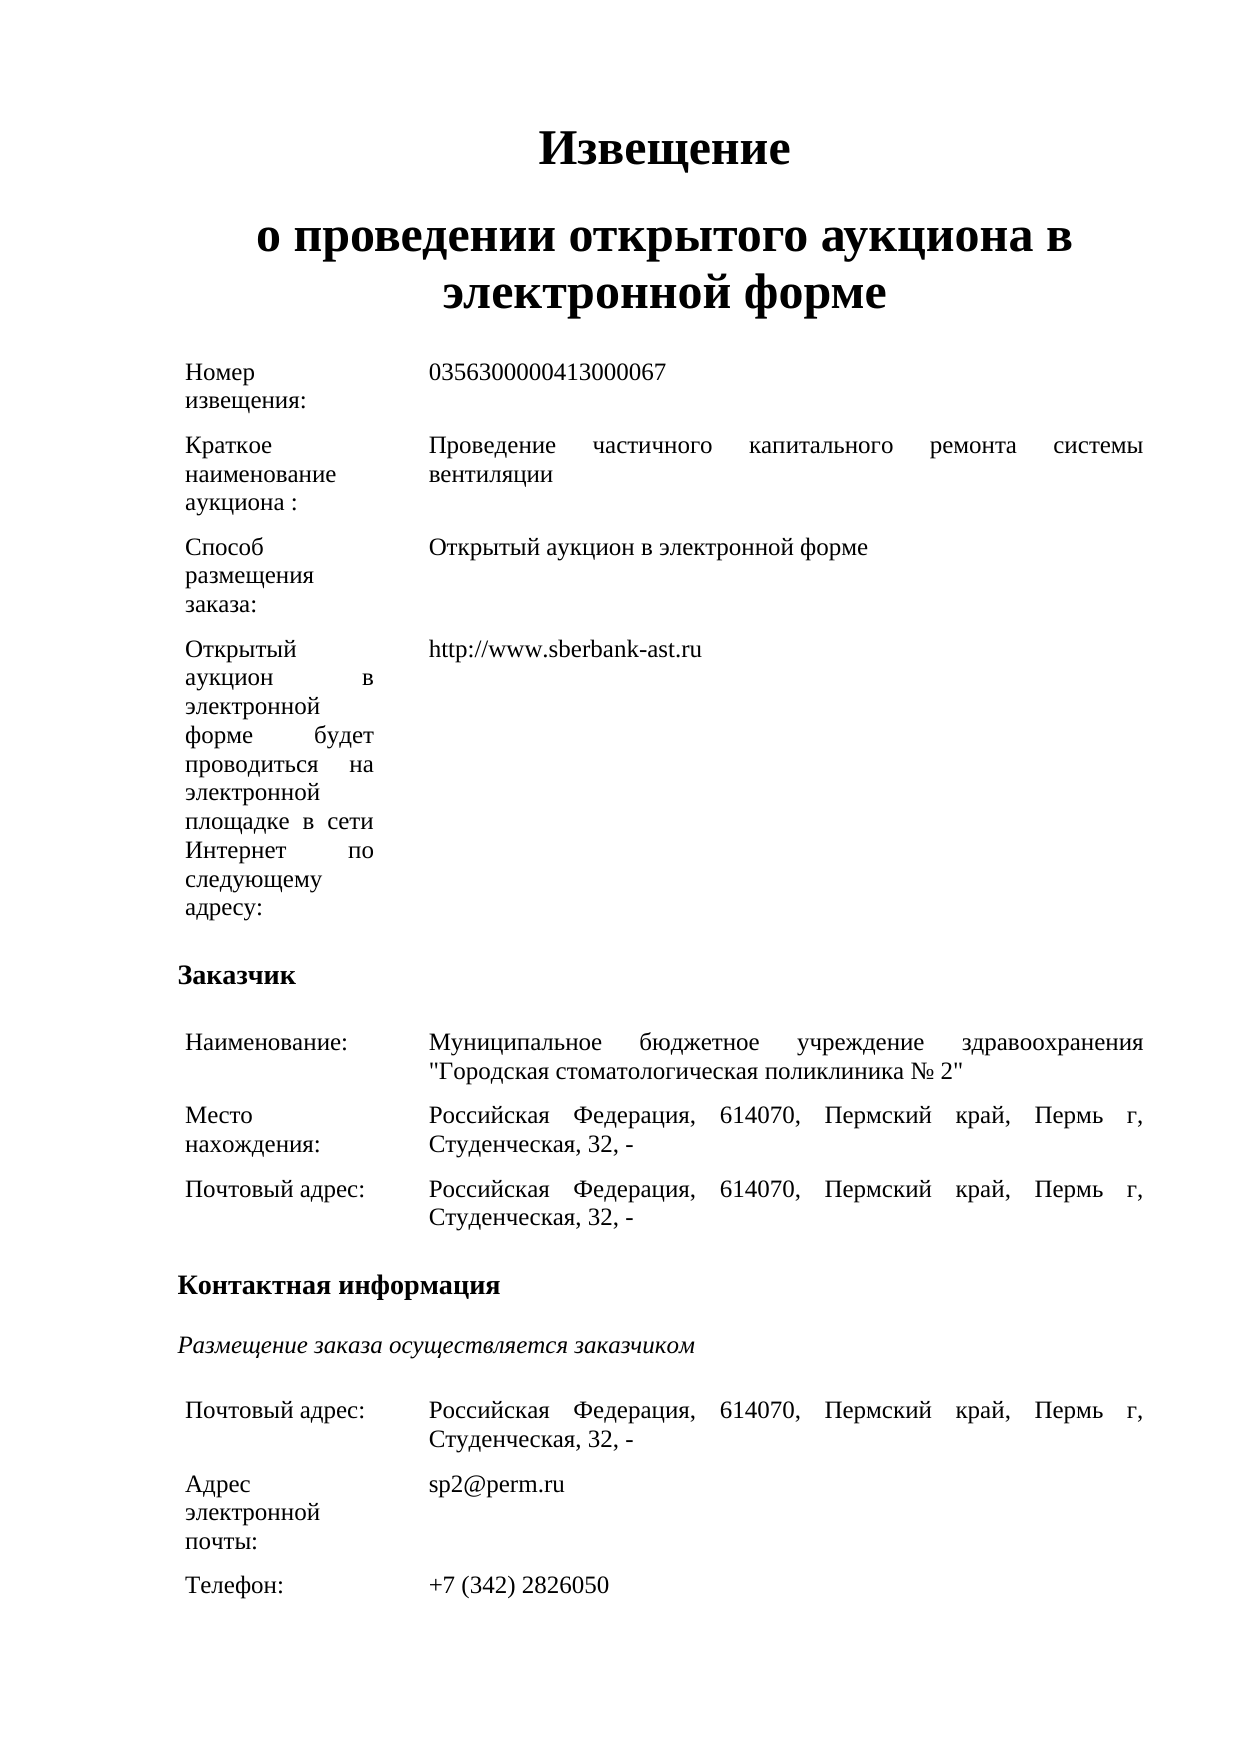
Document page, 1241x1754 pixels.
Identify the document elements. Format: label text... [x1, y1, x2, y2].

table_cell Телефон: [177, 1563, 421, 1607]
table_header Российская Федерация, 614070, Пермский край, Пермь г, Студенческая, 32, - [421, 1388, 1152, 1461]
table_cell Почтовый адрес: [177, 1166, 421, 1239]
table_cell Адрес электронной почты: [177, 1461, 421, 1563]
table_header Номер извещения: [177, 349, 421, 422]
table_cell Открытый аукцион в электронной форме [421, 524, 1152, 626]
table_cell Проведение частичного капитального ремонта системы вентиляции [421, 422, 1152, 524]
text Контактная информация [177, 1268, 1152, 1301]
table_cell Открытый аукцион в электронной форме будет проводиться на электронной площадке в сети Интернет по следующему адресу: [177, 626, 421, 929]
table_cell +7 (342) 2826050 [421, 1563, 1152, 1607]
table_header Наименование: [177, 1020, 421, 1093]
table_cell Место нахождения: [177, 1093, 421, 1166]
table_cell Российская Федерация, 614070, Пермский край, Пермь г, Студенческая, 32, - [421, 1093, 1152, 1166]
table_header Муниципальное бюджетное учреждение здравоохранения "Городская стоматологическая поликлиника № 2" [421, 1020, 1152, 1093]
text Размещение заказа осуществляется заказчиком [177, 1330, 1152, 1358]
table_cell Российская Федерация, 614070, Пермский край, Пермь г, Студенческая, 32, - [421, 1166, 1152, 1239]
table_header Почтовый адрес: [177, 1388, 421, 1461]
text Извещение [177, 118, 1152, 176]
text Заказчик [177, 958, 1152, 991]
text о проведении открытого аукциона в электронной форме [177, 205, 1152, 320]
table_header 0356300000413000067 [421, 349, 1152, 422]
table_cell Способ размещения заказа: [177, 524, 421, 626]
table_cell Краткое наименование аукциона : [177, 422, 421, 524]
table_cell sp2@perm.ru [421, 1461, 1152, 1563]
table_cell http://www.sberbank-ast.ru [421, 626, 1152, 929]
